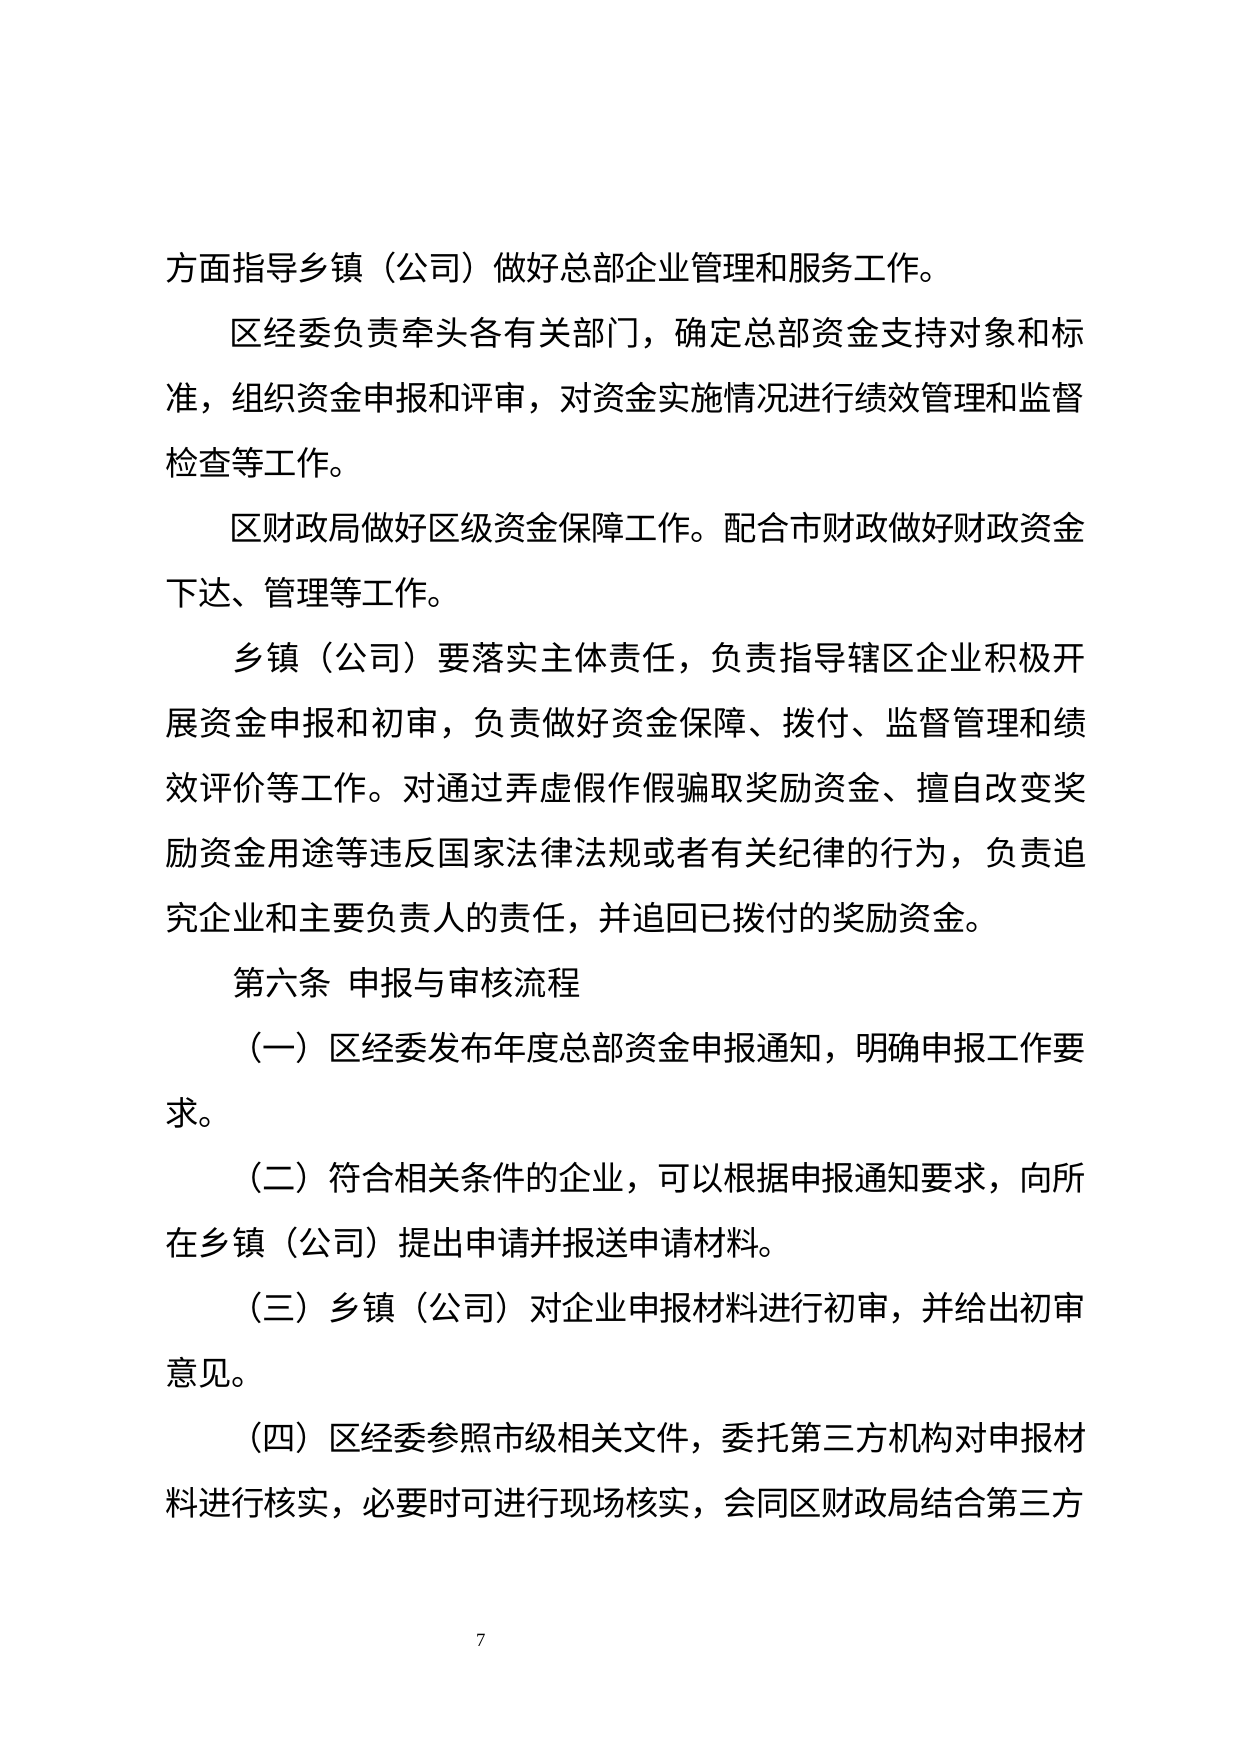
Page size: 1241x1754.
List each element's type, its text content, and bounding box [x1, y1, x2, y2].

text 第六条 申报与审核流程 [165, 948, 1087, 1013]
text （一）区经委发布年度总部资金申报通知，明确申报工作要求。 [165, 1013, 1087, 1143]
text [165, 1403, 1087, 1533]
text 区财政局做好区级资金保障工作。配合市财政做好财政资金下达、管理等工作。 [165, 493, 1087, 623]
text （二）符合相关条件的企业，可以根据申报通知要求，向所在乡镇（公司）提出申请并报送申请材料。 [165, 1143, 1087, 1273]
text 区经委负责牵头各有关部门，确定总部资金支持对象和标准，组织资金申报和评审，对资金实施情况进行绩效管理和监督检查等工作。 [165, 298, 1087, 493]
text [165, 233, 1087, 298]
text 乡镇（公司）要落实主体责任，负责指导辖区企业积极开展资金申报和初审，负责做好资金保障、拨付、监督管理和绩效评价等工作。对通过弄虚假作假骗取奖励资金、擅自改变奖励资金用途等违反国家法律法规或者有关纪律的行为，负责追究企业和主要负责人的责任，并追回已拨付的奖励资金。 [165, 623, 1087, 948]
text （三）乡镇（公司）对企业申报材料进行初审，并给出初审意见。 [165, 1273, 1087, 1403]
